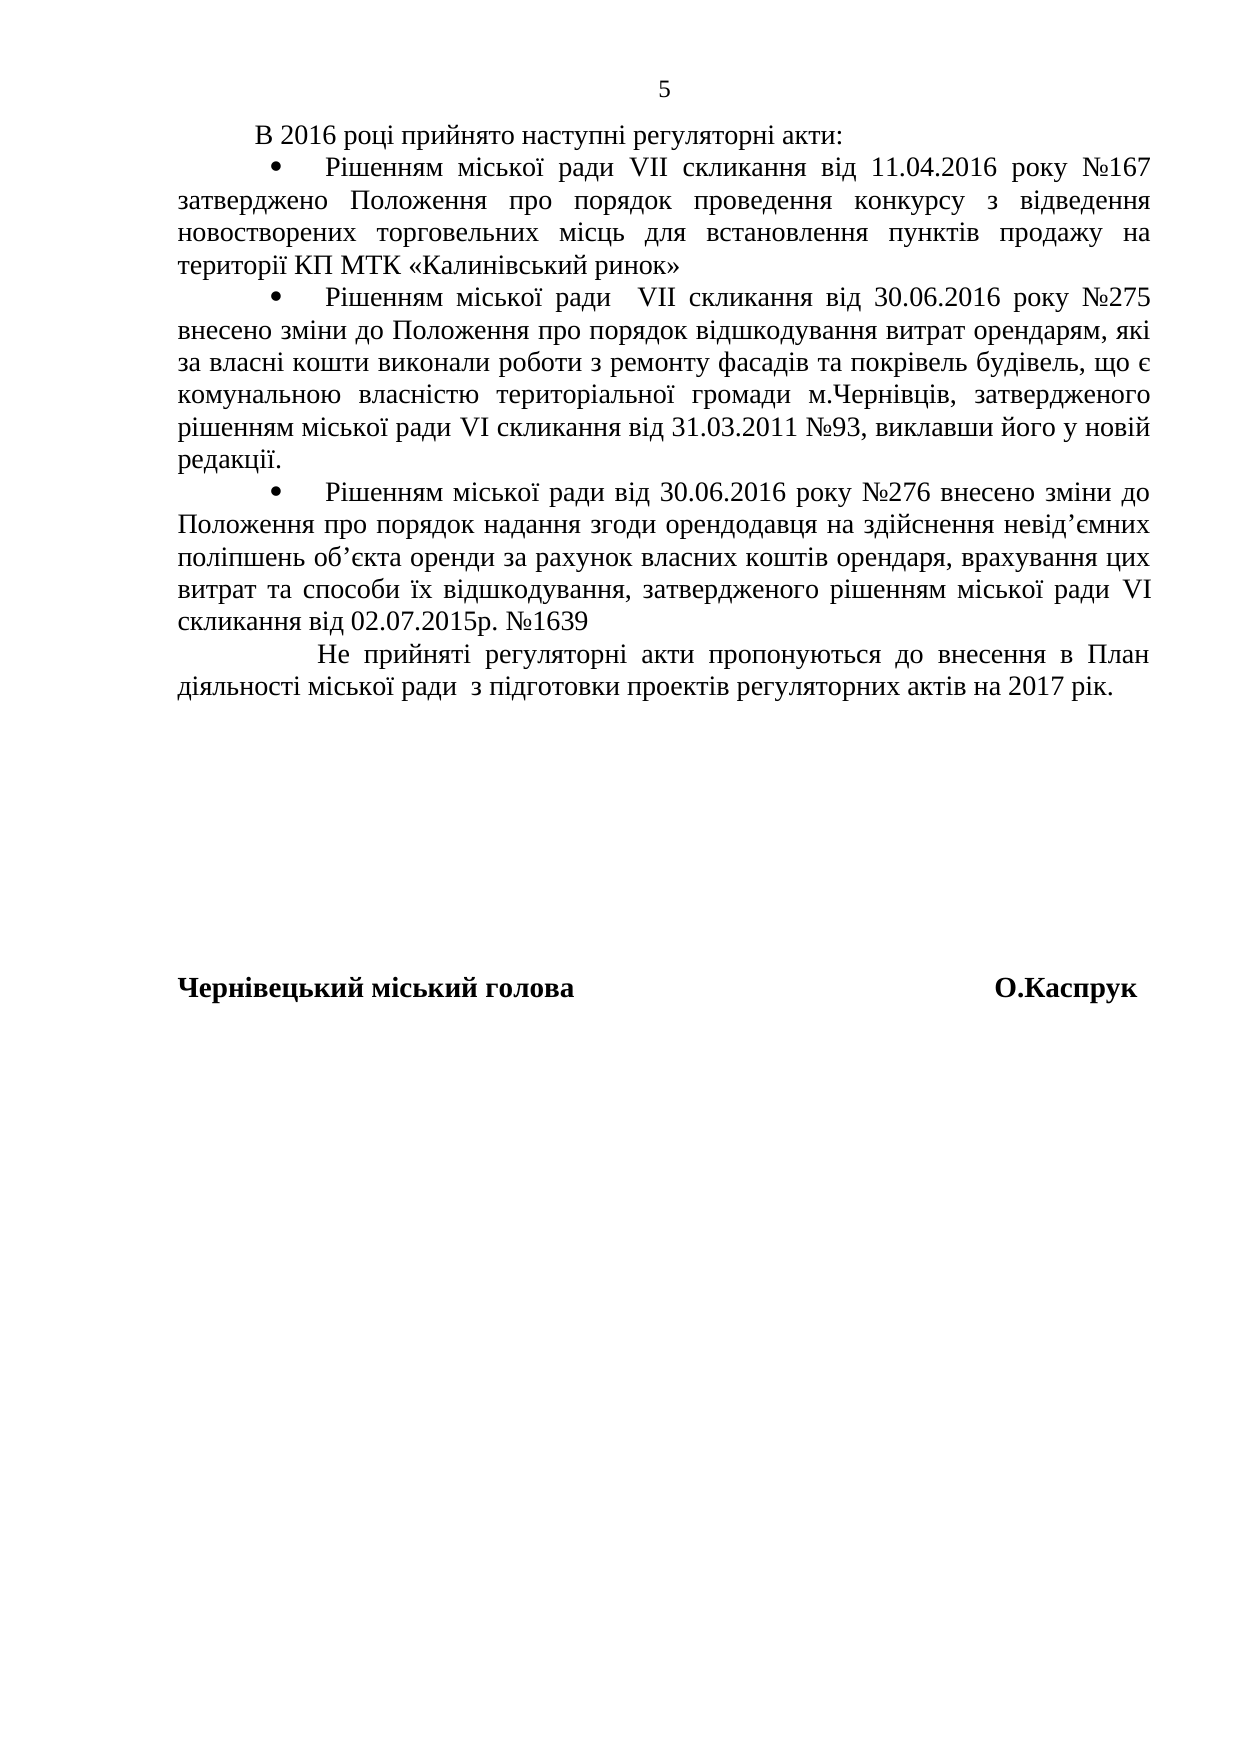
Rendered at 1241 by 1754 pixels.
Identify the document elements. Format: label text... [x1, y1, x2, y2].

text В 2016 році прийнято наступні регуляторні акти: [177, 118, 1152, 151]
list Рішенням міської ради VІІ скликання від 11.04.2016 року №167 затверджено Положення про порядок проведення конкурсу з відведення новостворених торговельних місць для встановлення пунктів продажу на території КП МТК «Калинівський ринок» [177, 151, 1152, 280]
text Чернівецький міський голова О.Каспрук [177, 970, 1152, 1003]
list Рішенням міської ради VІІ скликання від 30.06.2016 року №275 внесено зміни до Положення про порядок відшкодування витрат орендарям, які за власні кошти виконали роботи з ремонту фасадів та покрівель будівель, що є комунальною власністю територіальної громади м.Чернівців, затвердженого рішенням міської ради VІ скликання від 31.03.2011 №93, виклавши його у новій редакції. [177, 280, 1152, 475]
list Рішенням міської ради від 30.06.2016 року №276 внесено зміни до Положення про порядок надання згоди орендодавця на здійснення невід’ємних поліпшень об’єкта оренди за рахунок власних коштів орендаря, врахування цих витрат та способи їх відшкодування, затвердженого рішенням міської ради VІ скликання від 02.07.2015р. №1639 [177, 475, 1152, 637]
text Не прийняті регуляторні акти пропонуються до внесення в План діяльності міської ради з підготовки проектів регуляторних актів на 2017 рік. [177, 637, 1152, 702]
